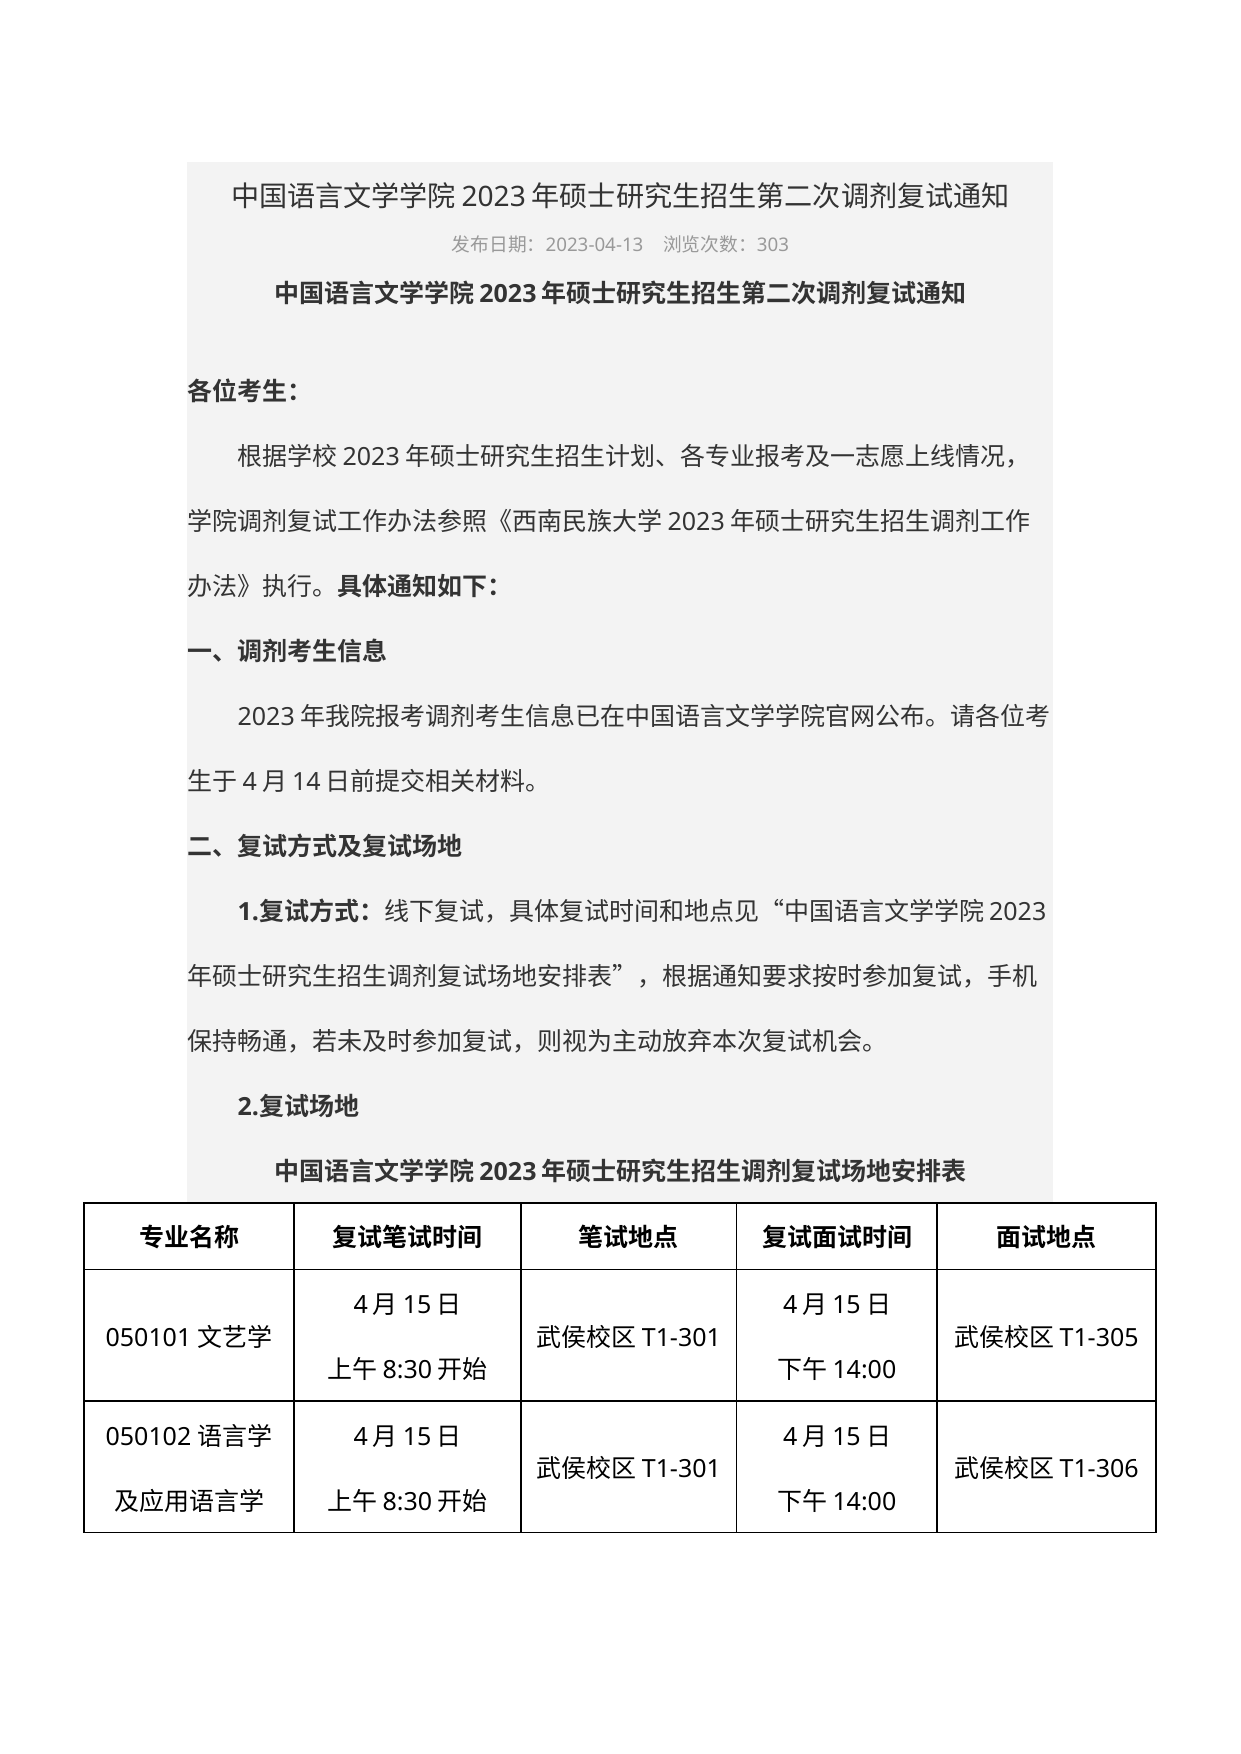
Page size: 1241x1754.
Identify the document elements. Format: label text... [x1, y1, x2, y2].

text 中国语言文学学院2023年硕士研究生招生第二次调剂复试通知 [187, 259, 1053, 324]
table_cell 4月15日 下午14:00 [737, 1402, 936, 1532]
text 根据学校2023年硕士研究生招生计划、各专业报考及一志愿上线情况，学院调剂复试工作办法参照《西南民族大学2023年硕士研究生招生调剂工作办法》执行。具体通知如下： [187, 422, 1053, 617]
text 中国语言文学学院2023年硕士研究生招生第二次调剂复试通知 [187, 162, 1053, 227]
text 发布日期：2023-04-13 浏览次数：303 [187, 227, 1053, 259]
table_cell 武侯校区T1-305 [938, 1270, 1155, 1400]
table_cell 武侯校区T1-301 [522, 1270, 736, 1400]
text 2023年我院报考调剂考生信息已在中国语言文学学院官网公布。请各位考生于4月14日前提交相关材料。 [187, 682, 1053, 812]
table_cell 武侯校区T1-306 [938, 1402, 1155, 1532]
table_header 复试笔试时间 [295, 1204, 520, 1268]
text 中国语言文学学院2023年硕士研究生招生调剂复试场地安排表 [187, 1137, 1053, 1202]
text 各位考生： [187, 357, 1053, 422]
table_cell 4月15日 下午14:00 [737, 1270, 936, 1400]
table_cell 050101 文艺学 [85, 1270, 293, 1400]
table_cell 武侯校区T1-301 [522, 1402, 736, 1532]
text 二、复试方式及复试场地 [187, 812, 1053, 877]
table_header 专业名称 [85, 1204, 293, 1268]
table_header 面试地点 [938, 1204, 1155, 1268]
text 一、调剂考生信息 [187, 617, 1053, 682]
text 1.复试方式：线下复试，具体复试时间和地点见“中国语言文学学院2023年硕士研究生招生调剂复试场地安排表”，根据通知要求按时参加复试，手机保持畅通，若未及时参加复试，则视为主动放弃本次复试机会。 [187, 877, 1053, 1072]
table_cell 4月15日 上午8:30开始 [295, 1270, 520, 1400]
table_cell 050102 语言学及应用语言学 [85, 1402, 293, 1532]
text 2.复试场地 [187, 1072, 1053, 1137]
table_header 笔试地点 [522, 1204, 736, 1268]
table_header 复试面试时间 [737, 1204, 936, 1268]
table_cell 4月15日 上午8:30开始 [295, 1402, 520, 1532]
